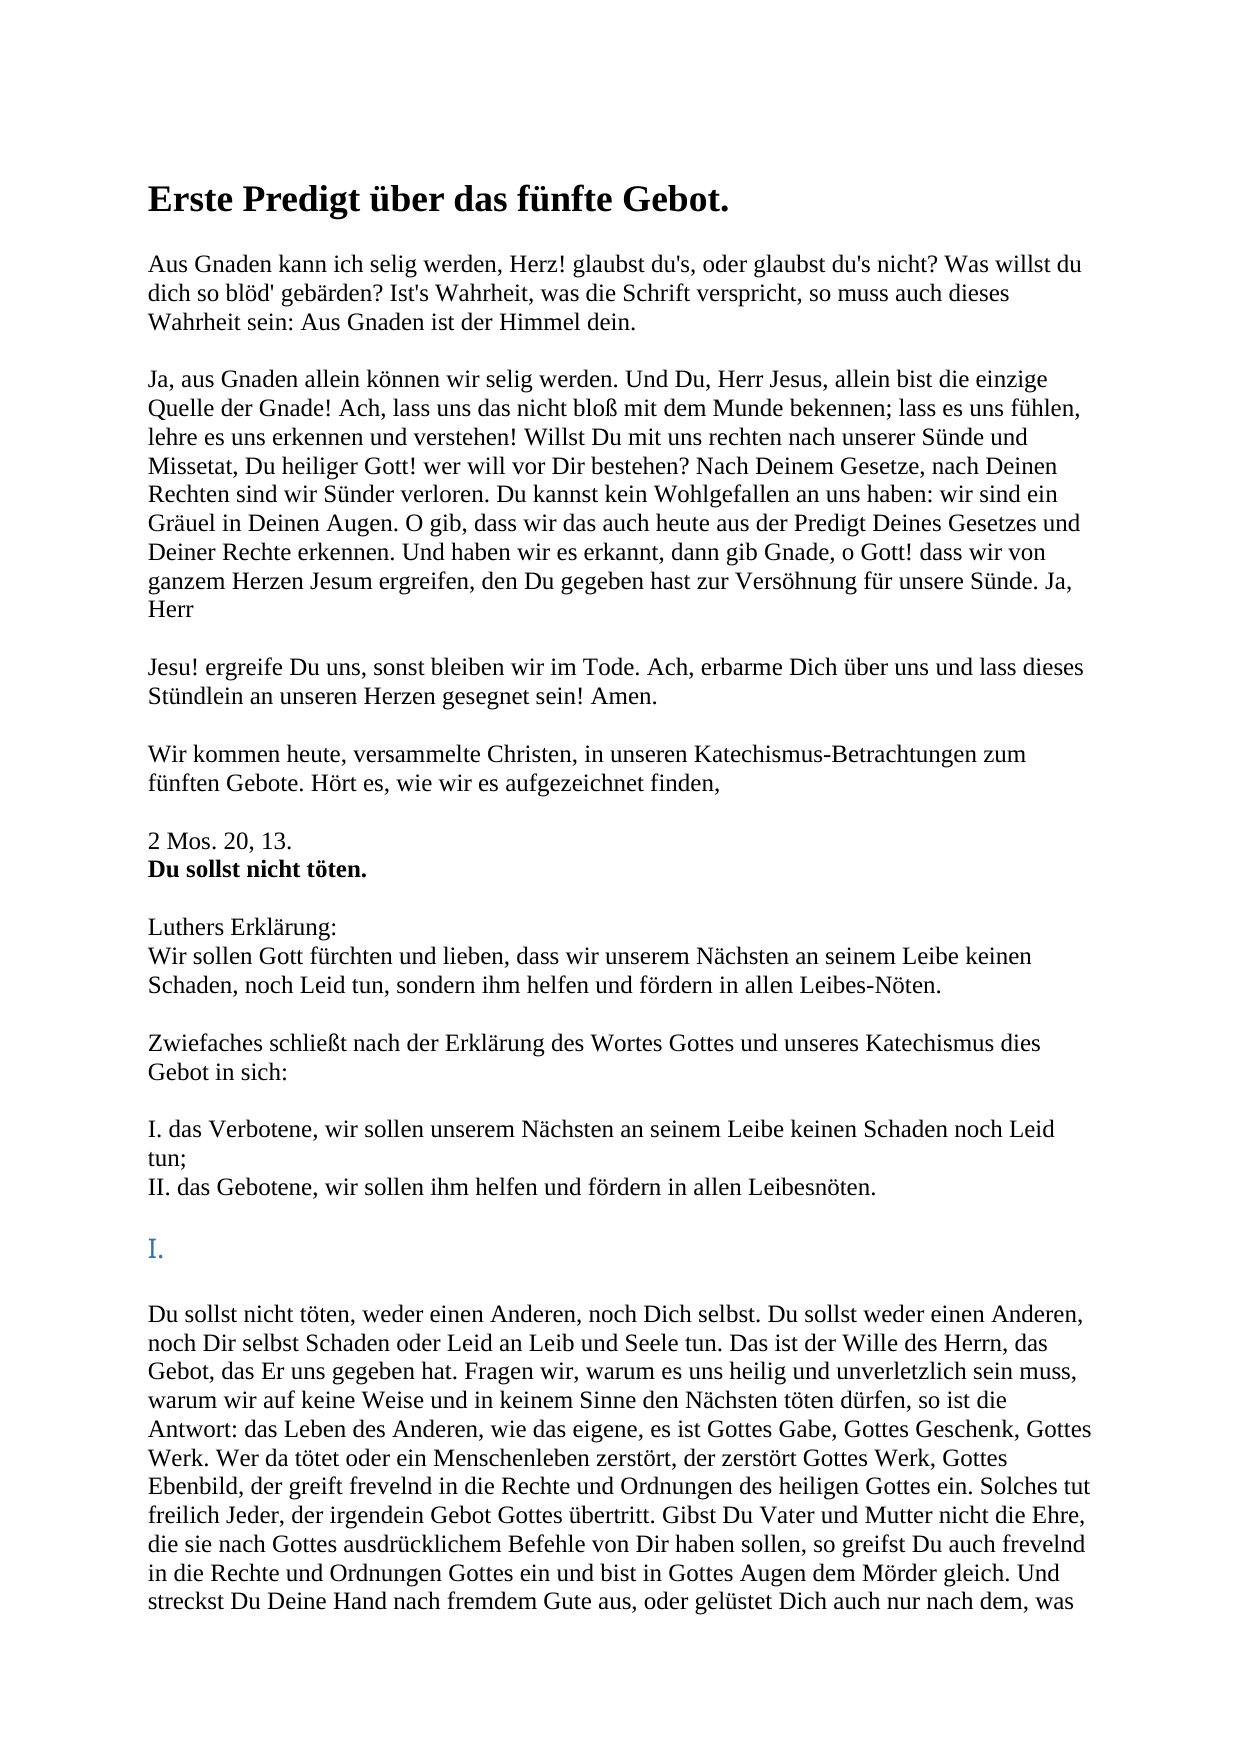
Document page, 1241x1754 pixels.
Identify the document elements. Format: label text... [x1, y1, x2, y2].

text Wir kommen heute, versammelte Christen, in unseren Katechismus-Betrachtungen zum fünften Gebote. Hört es, wie wir es aufgezeichnet finden, [148, 739, 1093, 797]
text Jesu! ergreife Du uns, sonst bleiben wir im Tode. Ach, erbarme Dich über uns und lass dieses Stündlein an unseren Herzen gesegnet sein! Amen. [148, 652, 1093, 710]
text I. das Verbotene, wir sollen unserem Nächsten an seinem Leibe keinen Schaden noch Leid tun; II. das Gebotene, wir sollen ihm helfen und fördern in allen Leibesnöten. [148, 1114, 1093, 1201]
text Aus Gnaden kann ich selig werden, Herz! glaubst du's, oder glaubst du's nicht? Was willst du dich so blöd' gebärden? Ist's Wahrheit, was die Schrift verspricht, so muss auch dieses Wahrheit sein: Aus Gnaden ist der Himmel dein. [148, 249, 1093, 335]
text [148, 1299, 1093, 1615]
text 2 Mos. 20, 13. Du sollst nicht töten. [148, 826, 1093, 883]
subtitle I. [148, 1230, 1093, 1267]
text Luthers Erklärung: Wir sollen Gott fürchten und lieben, dass wir unserem Nächsten an seinem Leibe keinen Schaden, noch Leid tun, sondern ihm helfen und fördern in allen Leibes-Nöten. [148, 912, 1093, 999]
text Zwiefaches schließt nach der Erklärung des Wortes Gottes und unseres Katechismus dies Gebot in sich: [148, 1028, 1093, 1085]
text Ja, aus Gnaden allein können wir selig werden. Und Du, Herr Jesus, allein bist die einzige Quelle der Gnade! Ach, lass uns das nicht bloß mit dem Munde bekennen; lass es uns fühlen, lehre es uns erkennen und verstehen! Willst Du mit uns rechten nach unserer Sünde und Missetat, Du heiliger Gott! wer will vor Dir bestehen? Nach Deinem Gesetze, nach Deinen Rechten sind wir Sünder verloren. Du kannst kein Wohlgefallen an uns haben: wir sind ein Gräuel in Deinen Augen. O gib, dass wir das auch heute aus der Predigt Deines Gesetzes und Deiner Rechte erkennen. Und haben wir es erkannt, dann gib Gnade, o Gott! dass wir von ganzem Herzen Jesum ergreifen, den Du gegeben hast zur Versöhnung für unsere Sünde. Ja, Herr [148, 364, 1093, 623]
subtitle Erste Predigt über das fünfte Gebot. [148, 177, 1093, 220]
